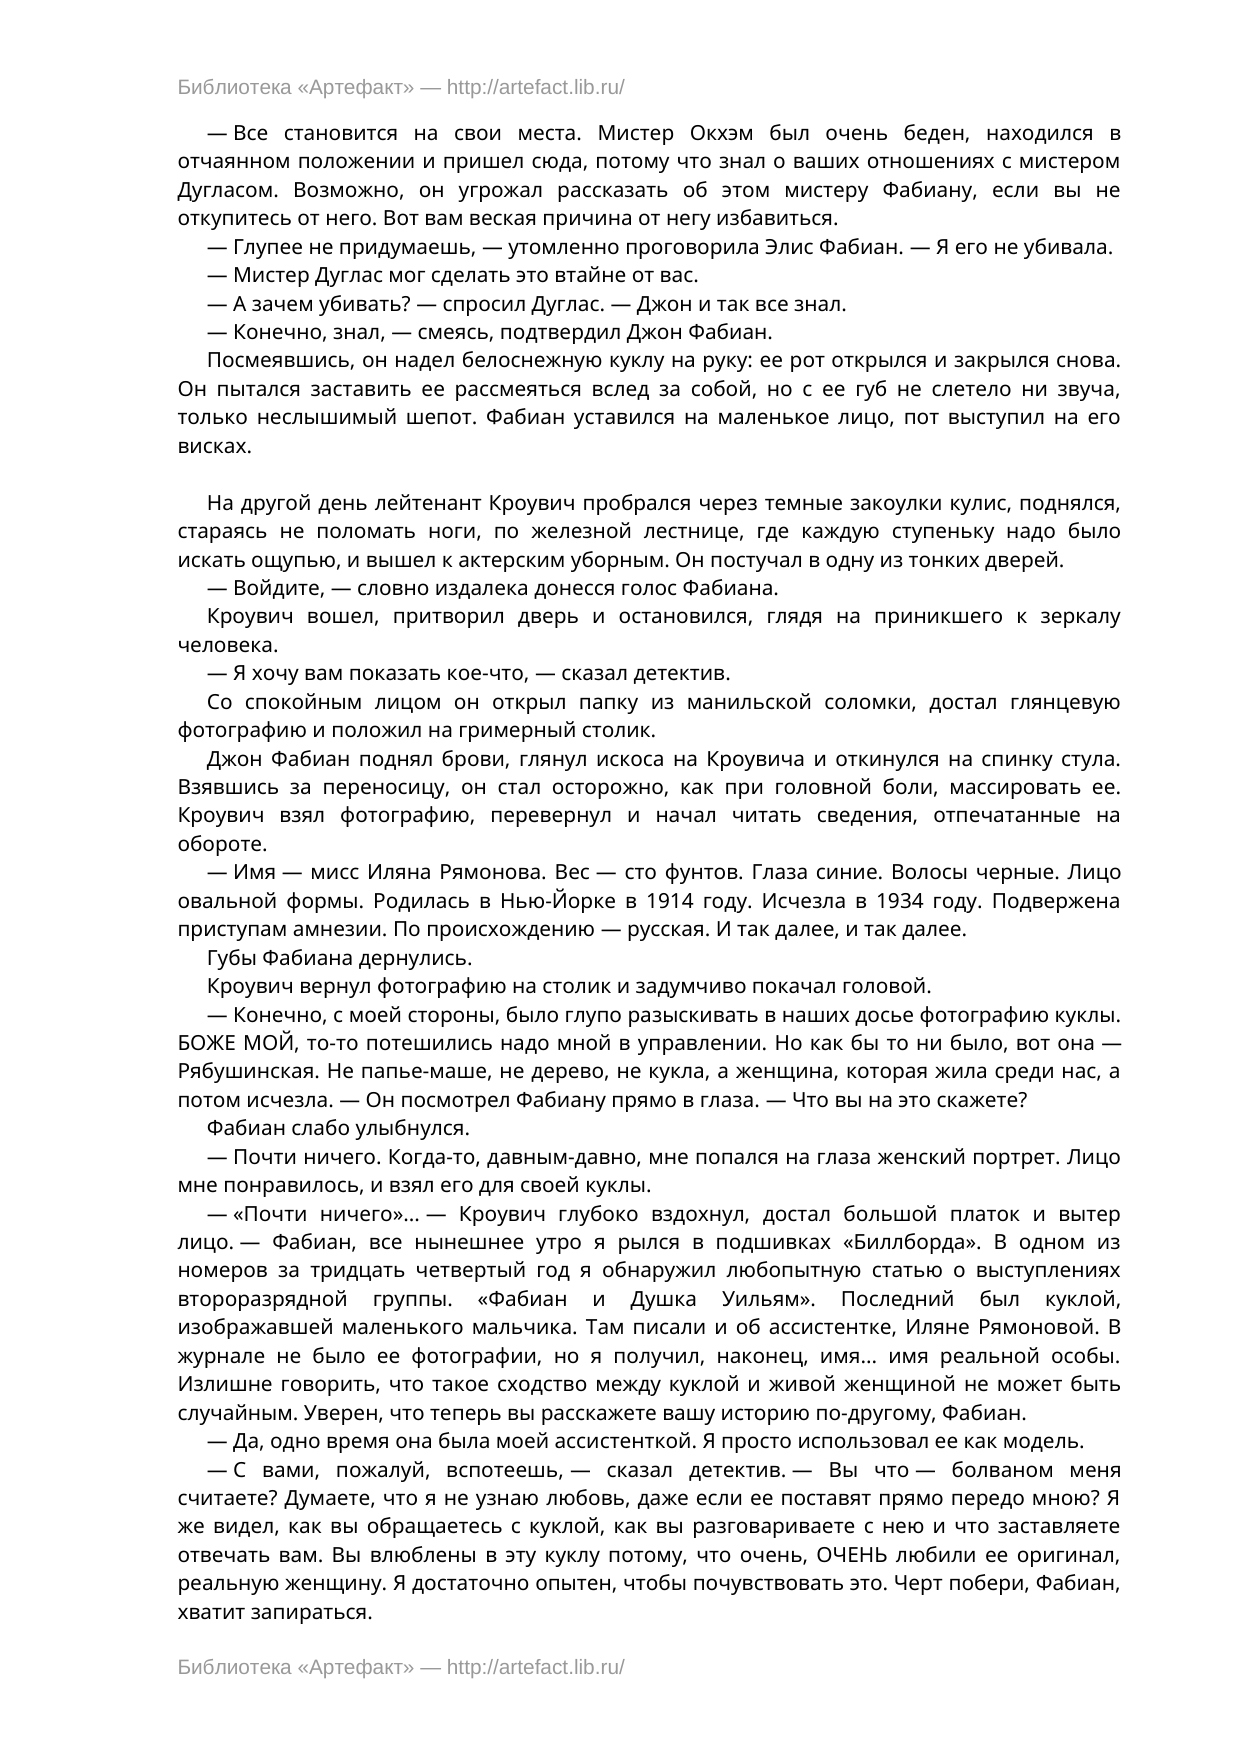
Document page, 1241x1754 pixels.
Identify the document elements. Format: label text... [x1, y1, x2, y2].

text — А зачем убивать? — спросил Дуглас. — Джон и так все знал. [177, 289, 1122, 317]
text Кроувич вернул фотографию на столик и задумчиво покачал головой. [177, 971, 1122, 1000]
text — Войдите, — словно издалека донесся голос Фабиана. [177, 573, 1122, 602]
text — Имя — мисс Иляна Рямонова. Вес — сто фунтов. Глаза синие. Волосы черные. Лицо овальной формы. Родилась в Нью-Йорке в 1914 году. Исчезла в 1934 году. Подвержена приступам амнезии. По происхождению — русская. И так далее, и так далее. [177, 857, 1122, 943]
text Посмеявшись, он надел белоснежную куклу на руку: ее рот открылся и закрылся снова. Он пытался заставить ее рассмеяться вслед за собой, но с ее губ не слетело ни звуча, только неслышимый шепот. Фабиан уставился на маленькое лицо, пот выступил на его висках. [177, 346, 1122, 459]
text Кроувич вошел, притворил дверь и остановился, глядя на приникшего к зеркалу человека. [177, 602, 1122, 658]
text — С вами, пожалуй, вспотеешь, — сказал детектив. — Вы что — болваном меня считаете? Думаете, что я не узнаю любовь, даже если ее поставят прямо передо мною? Я же видел, как вы обращаетесь с куклой, как вы разговариваете с нею и что заставляете отвечать вам. Вы влюблены в эту куклу потому, что очень, ОЧЕНЬ любили ее оригинал, реальную женщину. Я достаточно опытен, чтобы почувствовать это. Черт побери, Фабиан, хватит запираться. [177, 1455, 1122, 1625]
text Со спокойным лицом он открыл папку из манильской соломки, достал глянцевую фотографию и положил на гримерный столик. [177, 687, 1122, 744]
text — Все становится на свои места. Мистер Окхэм был очень беден, находился в отчаянном положении и пришел сюда, потому что знал о ваших отношениях с мистером Дугласом. Возможно, он угрожал рассказать об этом мистеру Фабиану, если вы не откупитесь от него. Вот вам веская причина от негу избавиться. [177, 118, 1122, 232]
text — Глупее не придумаешь, — утомленно проговорила Элис Фабиан. — Я его не убивала. [177, 232, 1122, 260]
text — «Почти ничего»... — Кроувич глубоко вздохнул, достал большой платок и вытер лицо. — Фабиан, все нынешнее утро я рылся в подшивках «Биллборда». В одном из номеров за тридцать четвертый год я обнаружил любопытную статью о выступлениях второразрядной группы. «Фабиан и Душка Уильям». Последний был куклой, изображавшей маленького мальчика. Там писали и об ассистентке, Иляне Рямоновой. В журнале не было ее фотографии, но я получил, наконец, имя... имя реальной особы. Излишне говорить, что такое сходство между куклой и живой женщиной не может быть случайным. Уверен, что теперь вы расскажете вашу историю по-другому, Фабиан. [177, 1199, 1122, 1426]
text — Мистер Дуглас мог сделать это втайне от вас. [177, 260, 1122, 289]
text — Почти ничего. Когда-то, давным-давно, мне попался на глаза женский портрет. Лицо мне понравилось, и взял его для своей куклы. [177, 1142, 1122, 1199]
text — Конечно, с моей стороны, было глупо разыскивать в наших досье фотографию куклы. БОЖЕ МОЙ, то-то потешились надо мной в управлении. Но как бы то ни было, вот она — Рябушинская. Не папье-маше, не дерево, не кукла, а женщина, которая жила среди нас, а потом исчезла. — Он посмотрел Фабиану прямо в глаза. — Что вы на это скажете? [177, 1000, 1122, 1113]
text Губы Фабиана дернулись. [177, 943, 1122, 971]
text Джон Фабиан поднял брови, глянул искоса на Кроувича и откинулся на спинку стула. Взявшись за переносицу, он стал осторожно, как при головной боли, массировать ее. Кроувич взял фотографию, перевернул и начал читать сведения, отпечатанные на обороте. [177, 744, 1122, 857]
text — Конечно, знал, — смеясь, подтвердил Джон Фабиан. [177, 317, 1122, 346]
text Фабиан слабо улыбнулся. [177, 1113, 1122, 1142]
text — Я хочу вам показать кое-что, — сказал детектив. [177, 658, 1122, 687]
text — Да, одно время она была моей ассистенткой. Я просто использовал ее как модель. [177, 1426, 1122, 1455]
text На другой день лейтенант Кроувич пробрался через темные закоулки кулис, поднялся, стараясь не поломать ноги, по железной лестнице, где каждую ступеньку надо было искать ощупью, и вышел к актерским уборным. Он постучал в одну из тонких дверей. [177, 488, 1122, 573]
